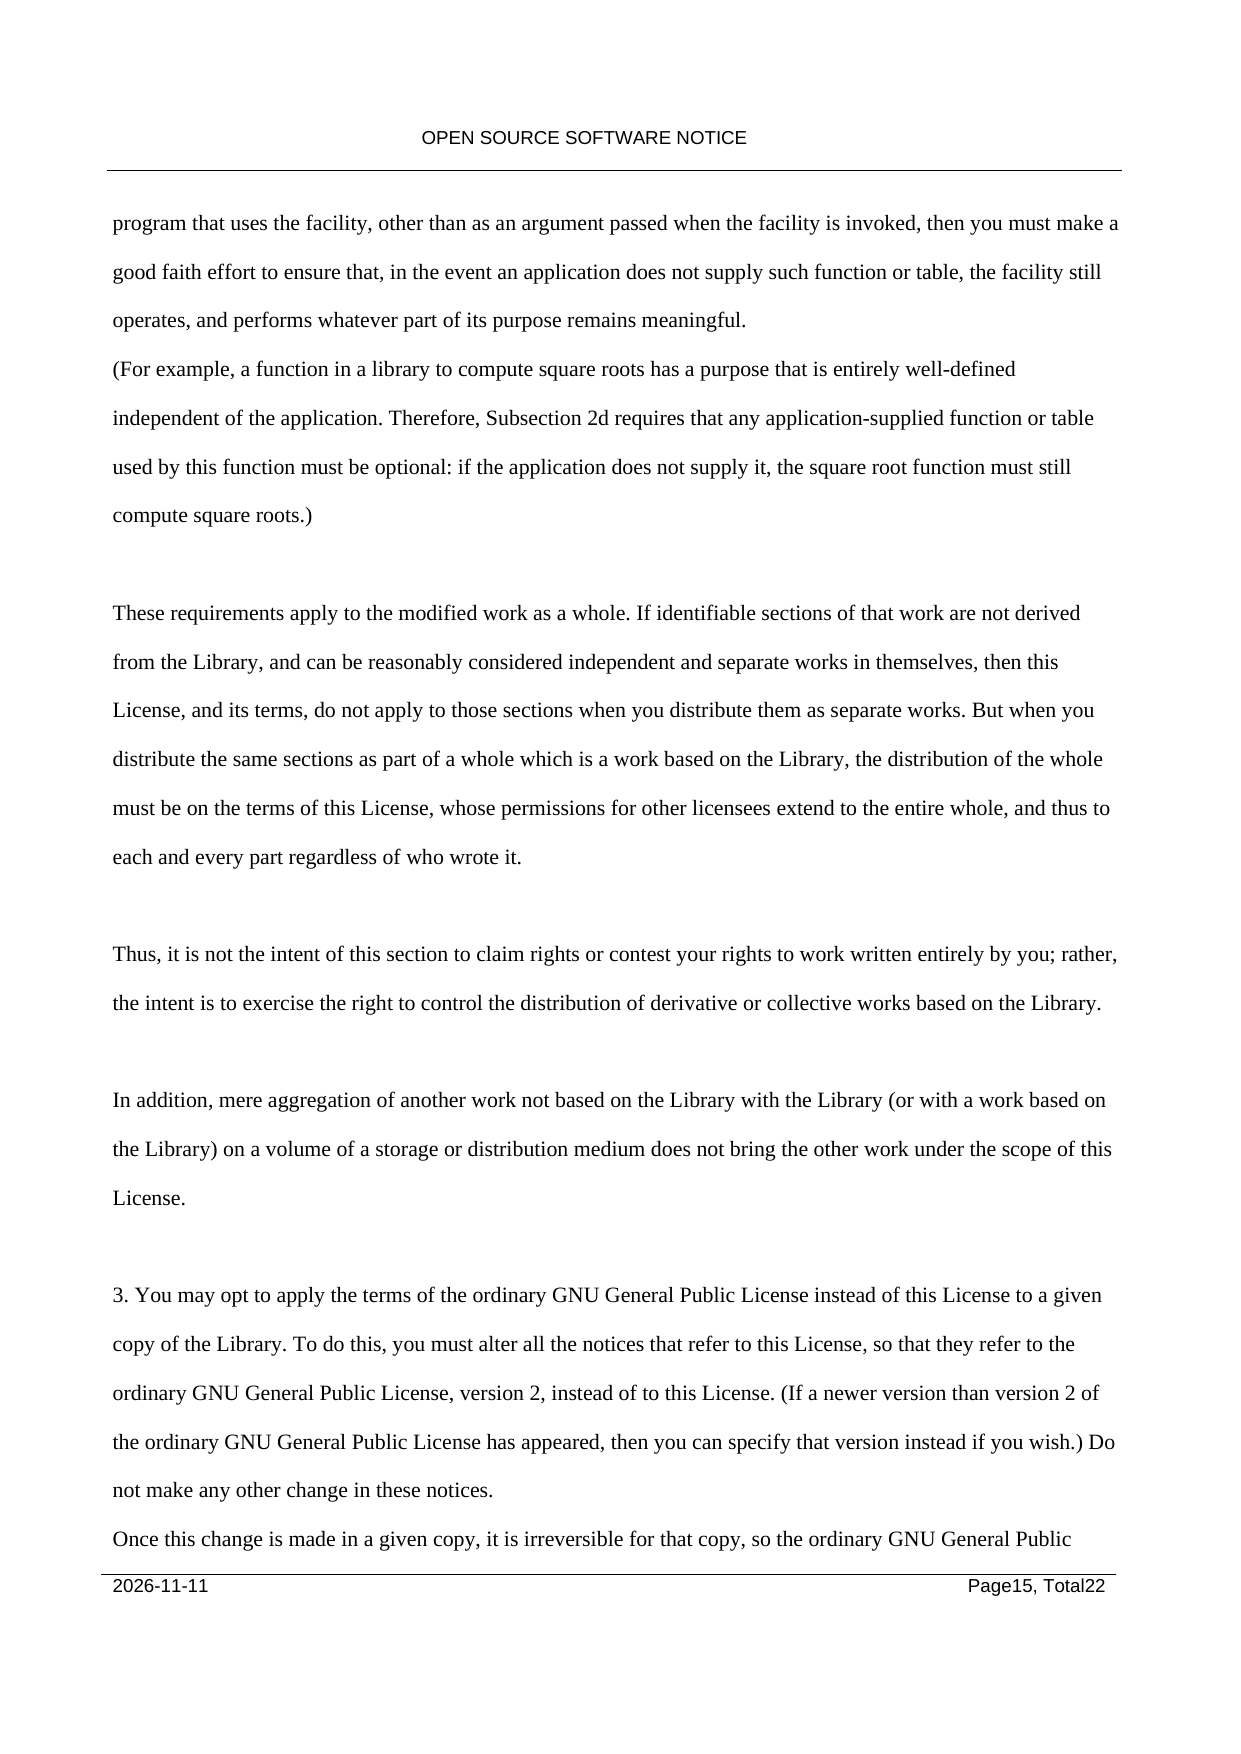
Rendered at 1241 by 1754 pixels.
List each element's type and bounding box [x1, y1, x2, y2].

text [112, 206, 1128, 1555]
